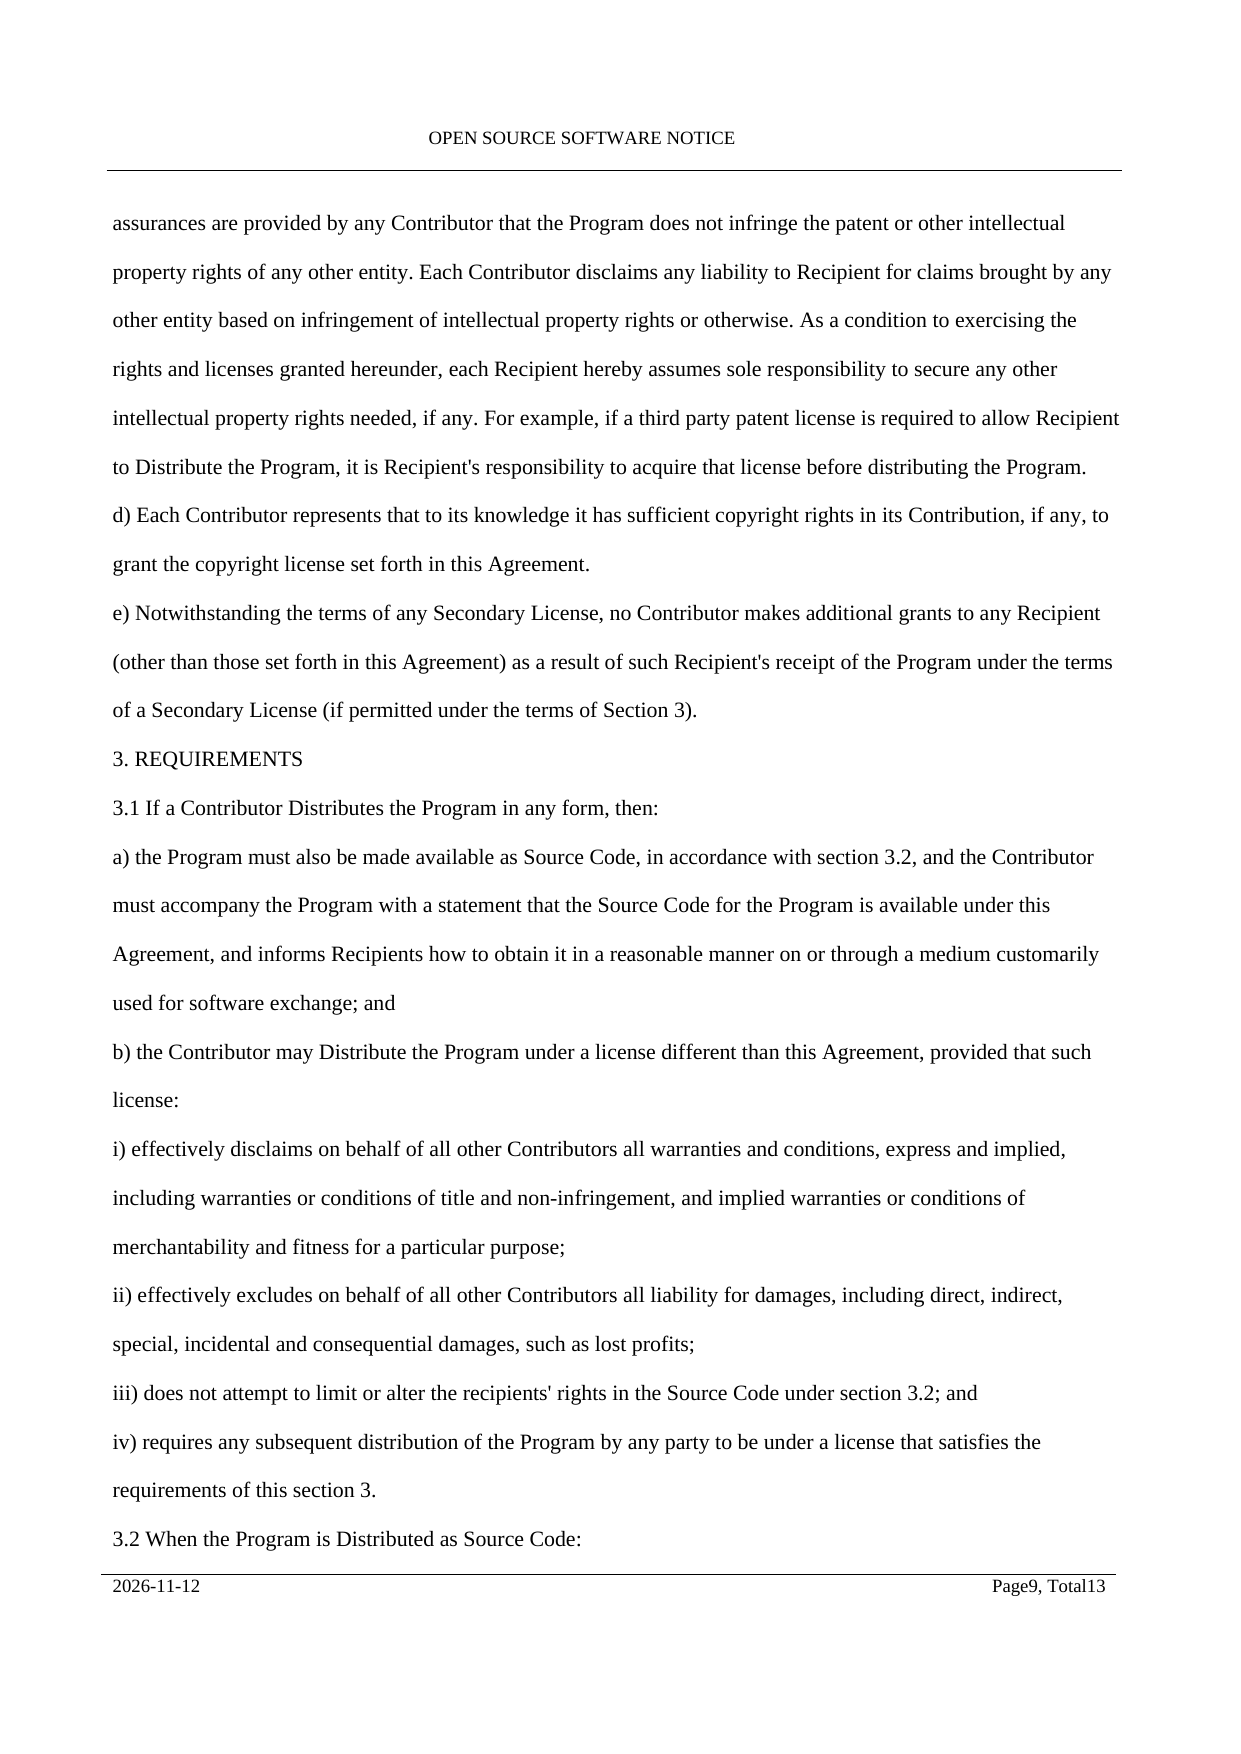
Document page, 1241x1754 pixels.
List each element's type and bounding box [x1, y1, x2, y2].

text [112, 206, 1128, 1555]
